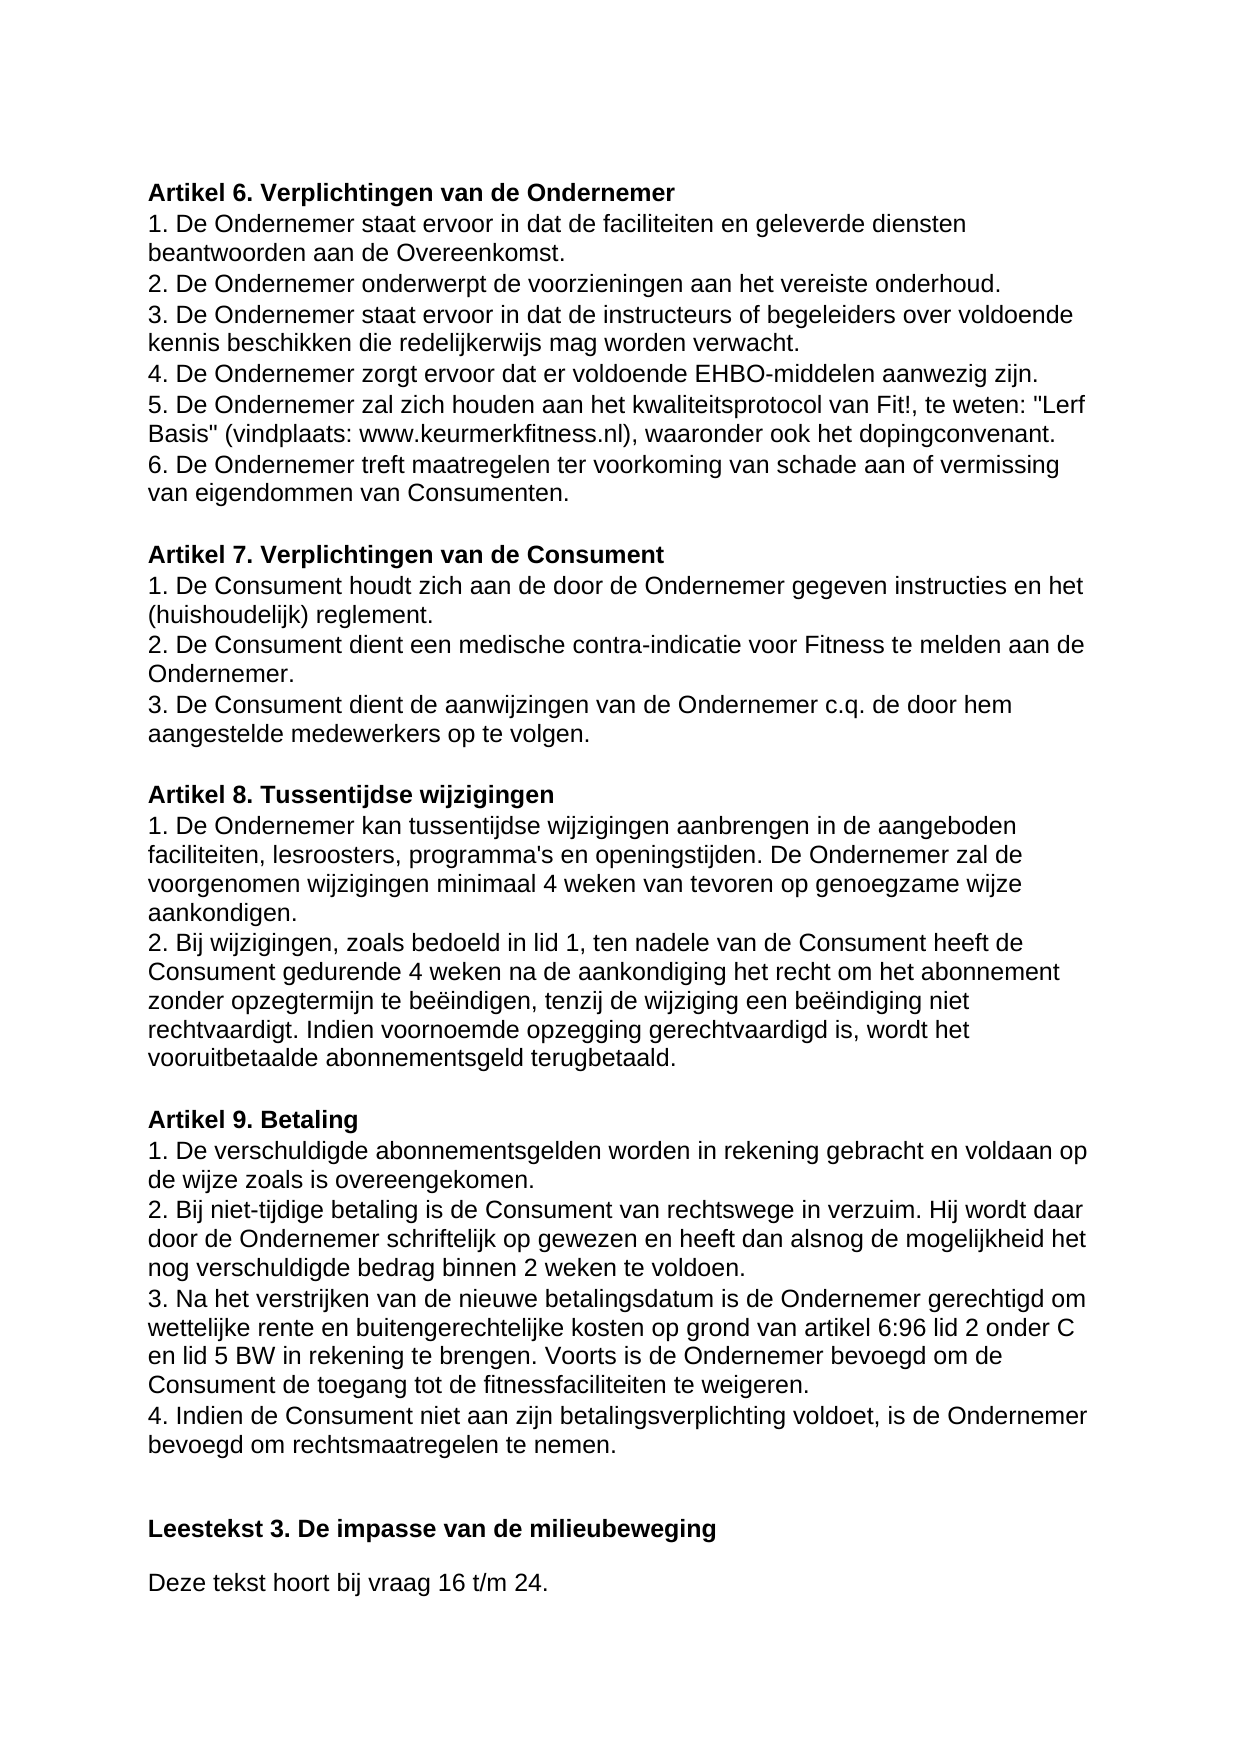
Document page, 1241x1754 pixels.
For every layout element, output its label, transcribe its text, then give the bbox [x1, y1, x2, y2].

text 4. De Ondernemer zorgt ervoor dat er voldoende EHBO-middelen aanwezig zijn. [148, 359, 1093, 388]
text 1. De Ondernemer staat ervoor in dat de faciliteiten en geleverde diensten beantwoorden aan de Overeenkomst. [148, 209, 1093, 267]
text 2. Bij wijzigingen, zoals bedoeld in lid 1, ten nadele van de Consument heeft de Consument gedurende 4 weken na de aankondiging het recht om het abonnement zonder opzegtermijn te beëindigen, tenzij de wijziging een beëindiging niet rechtvaardigt. Indien voornoemde opzegging gerechtvaardigd is, wordt het vooruitbetaalde abonnementsgeld terugbetaald. [148, 928, 1093, 1072]
text 4. Indien de Consument niet aan zijn betalingsverplichting voldoet, is de Ondernemer bevoegd om rechtsmaatregelen te nemen. [148, 1401, 1093, 1458]
text 2. Bij niet-tijdige betaling is de Consument van rechtswege in verzuim. Hij wordt daar door de Ondernemer schriftelijk op gewezen en heeft dan alsnog de mogelijkheid het nog verschuldigde bedrag binnen 2 weken te voldoen. [148, 1196, 1093, 1282]
text Artikel 6. Verplichtingen van de Ondernemer [148, 178, 1093, 207]
text 5. De Ondernemer zal zich houden aan het kwaliteitsprotocol van Fit!, te weten: "Lerf Basis" (vindplaats: www.keurmerkfitness.nl), waaronder ook het dopingconvenant. [148, 390, 1093, 448]
text Artikel 8. Tussentijdse wijzigingen [148, 781, 1093, 809]
text 1. De Consument houdt zich aan de door de Ondernemer gegeven instructies en het (huishoudelijk) reglement. [148, 571, 1093, 628]
text 3. Na het verstrijken van de nieuwe betalingsdatum is de Ondernemer gerechtigd om wettelijke rente en buitengerechtelijke kosten op grond van artikel 6:96 lid 2 onder C en lid 5 BW in rekening te brengen. Voorts is de Ondernemer bevoegd om de Consument de toegang tot de fitnessfaciliteiten te weigeren. [148, 1284, 1093, 1399]
subtitle Leestekst 3. De impasse van de milieubeweging [148, 1514, 1093, 1543]
text 1. De Ondernemer kan tussentijdse wijzigingen aanbrengen in de aangeboden faciliteiten, lesroosters, programma's en openingstijden. De Ondernemer zal de voorgenomen wijzigingen minimaal 4 weken van tevoren op genoegzame wijze aankondigen. [148, 811, 1093, 926]
text Artikel 9. Betaling [148, 1105, 1093, 1134]
text Artikel 7. Verplichtingen van de Consument [148, 540, 1093, 569]
text 2. De Ondernemer onderwerpt de voorzieningen aan het vereiste onderhoud. [148, 269, 1093, 298]
text 1. De verschuldigde abonnementsgelden worden in rekening gebracht en voldaan op de wijze zoals is overeengekomen. [148, 1136, 1093, 1193]
text 6. De Ondernemer treft maatregelen ter voorkoming van schade aan of vermissing van eigendommen van Consumenten. [148, 450, 1093, 507]
text 2. De Consument dient een medische contra-indicatie voor Fitness te melden aan de Ondernemer. [148, 631, 1093, 688]
text Deze tekst hoort bij vraag 16 t/m 24. [148, 1568, 1093, 1597]
text 3. De Consument dient de aanwijzingen van de Ondernemer c.q. de door hem aangestelde medewerkers op te volgen. [148, 690, 1093, 748]
text 3. De Ondernemer staat ervoor in dat de instructeurs of begeleiders over voldoende kennis beschikken die redelijkerwijs mag worden verwacht. [148, 300, 1093, 357]
